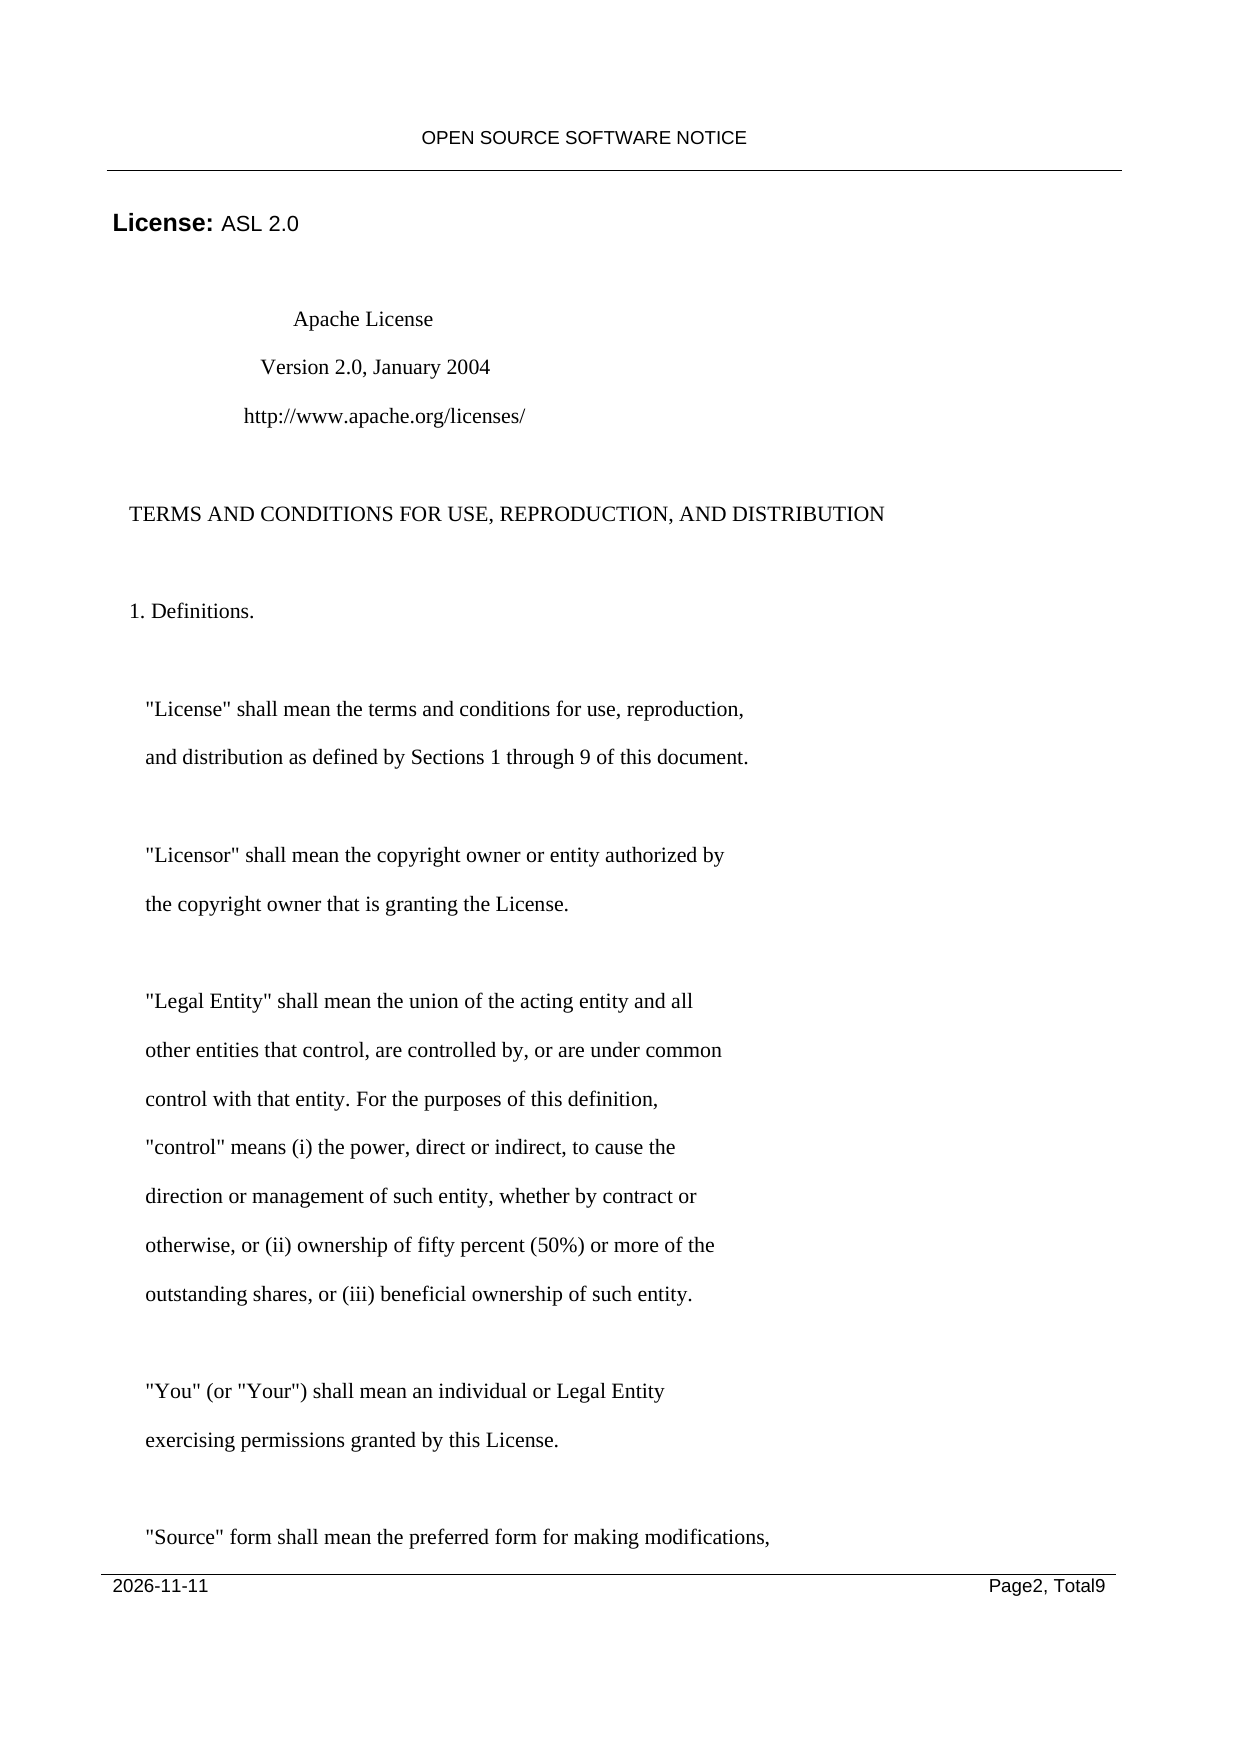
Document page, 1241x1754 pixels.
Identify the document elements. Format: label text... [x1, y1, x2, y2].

text License: ASL 2.0 [112, 206, 1128, 239]
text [112, 253, 1128, 1553]
